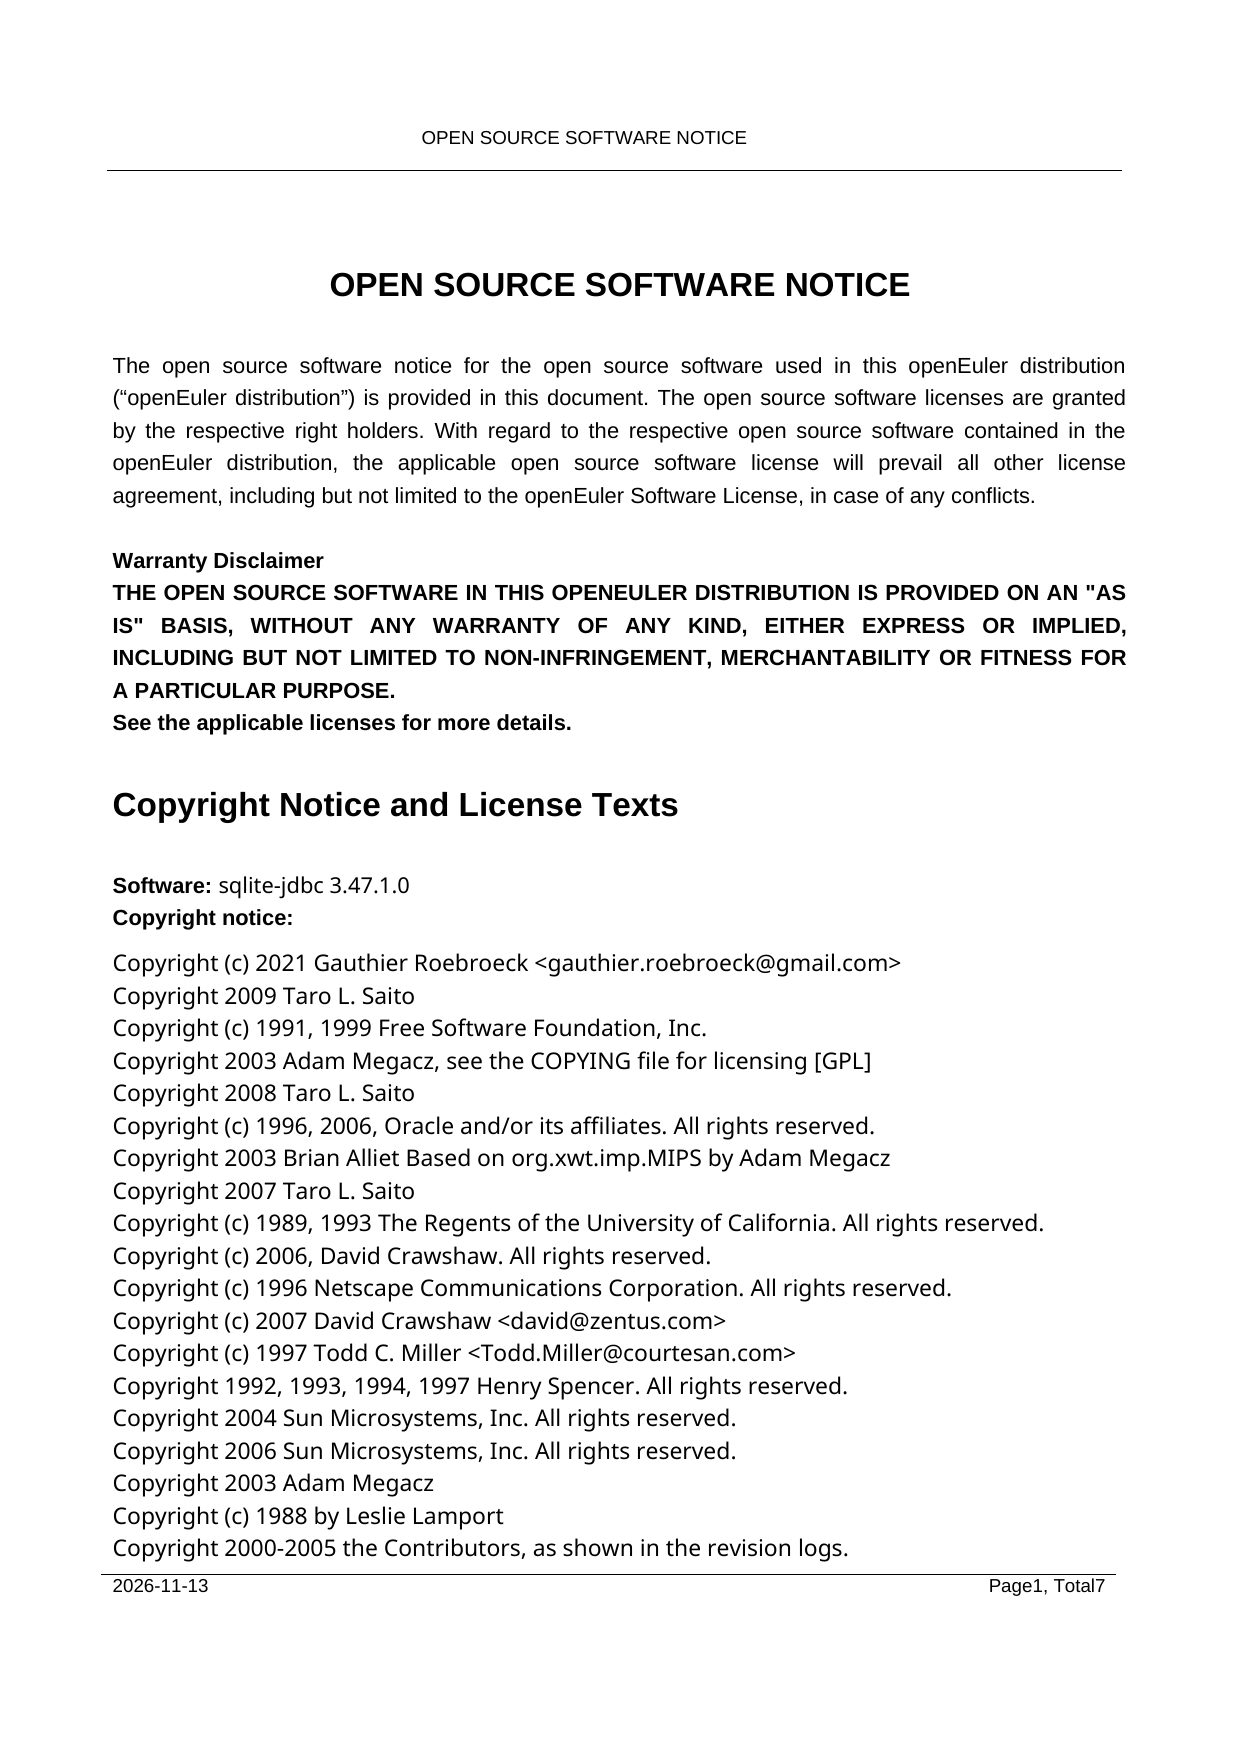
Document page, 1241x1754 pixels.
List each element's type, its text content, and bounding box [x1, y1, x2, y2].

title Software: sqlite-jdbc 3.47.1.0 [112, 869, 1128, 901]
text THE OPEN SOURCE SOFTWARE IN THIS OPENEULER DISTRIBUTION IS PROVIDED ON AN "AS IS" BASIS, WITHOUT ANY WARRANTY OF ANY KIND, EITHER EXPRESS OR IMPLIED, INCLUDING BUT NOT LIMITED TO NON-INFRINGEMENT, MERCHANTABILITY OR FITNESS FOR A PARTICULAR PURPOSE. See the applicable licenses for more details. [112, 576, 1128, 739]
text The open source software notice for the open source software used in this openEuler distribution (“openEuler distribution”) is provided in this document. The open source software licenses are granted by the respective right holders. With regard to the respective open source software contained in the openEuler distribution, the applicable open source software license will prevail all other license agreement, including but not limited to the openEuler Software License, in case of any conflicts. [112, 349, 1128, 511]
text Copyright notice: [112, 901, 1128, 934]
text OPEN SOURCE SOFTWARE NOTICE [112, 251, 1128, 316]
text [112, 947, 1128, 1564]
text Warranty Disclaimer [112, 544, 1128, 576]
text Copyright Notice and License Texts [112, 771, 1128, 836]
